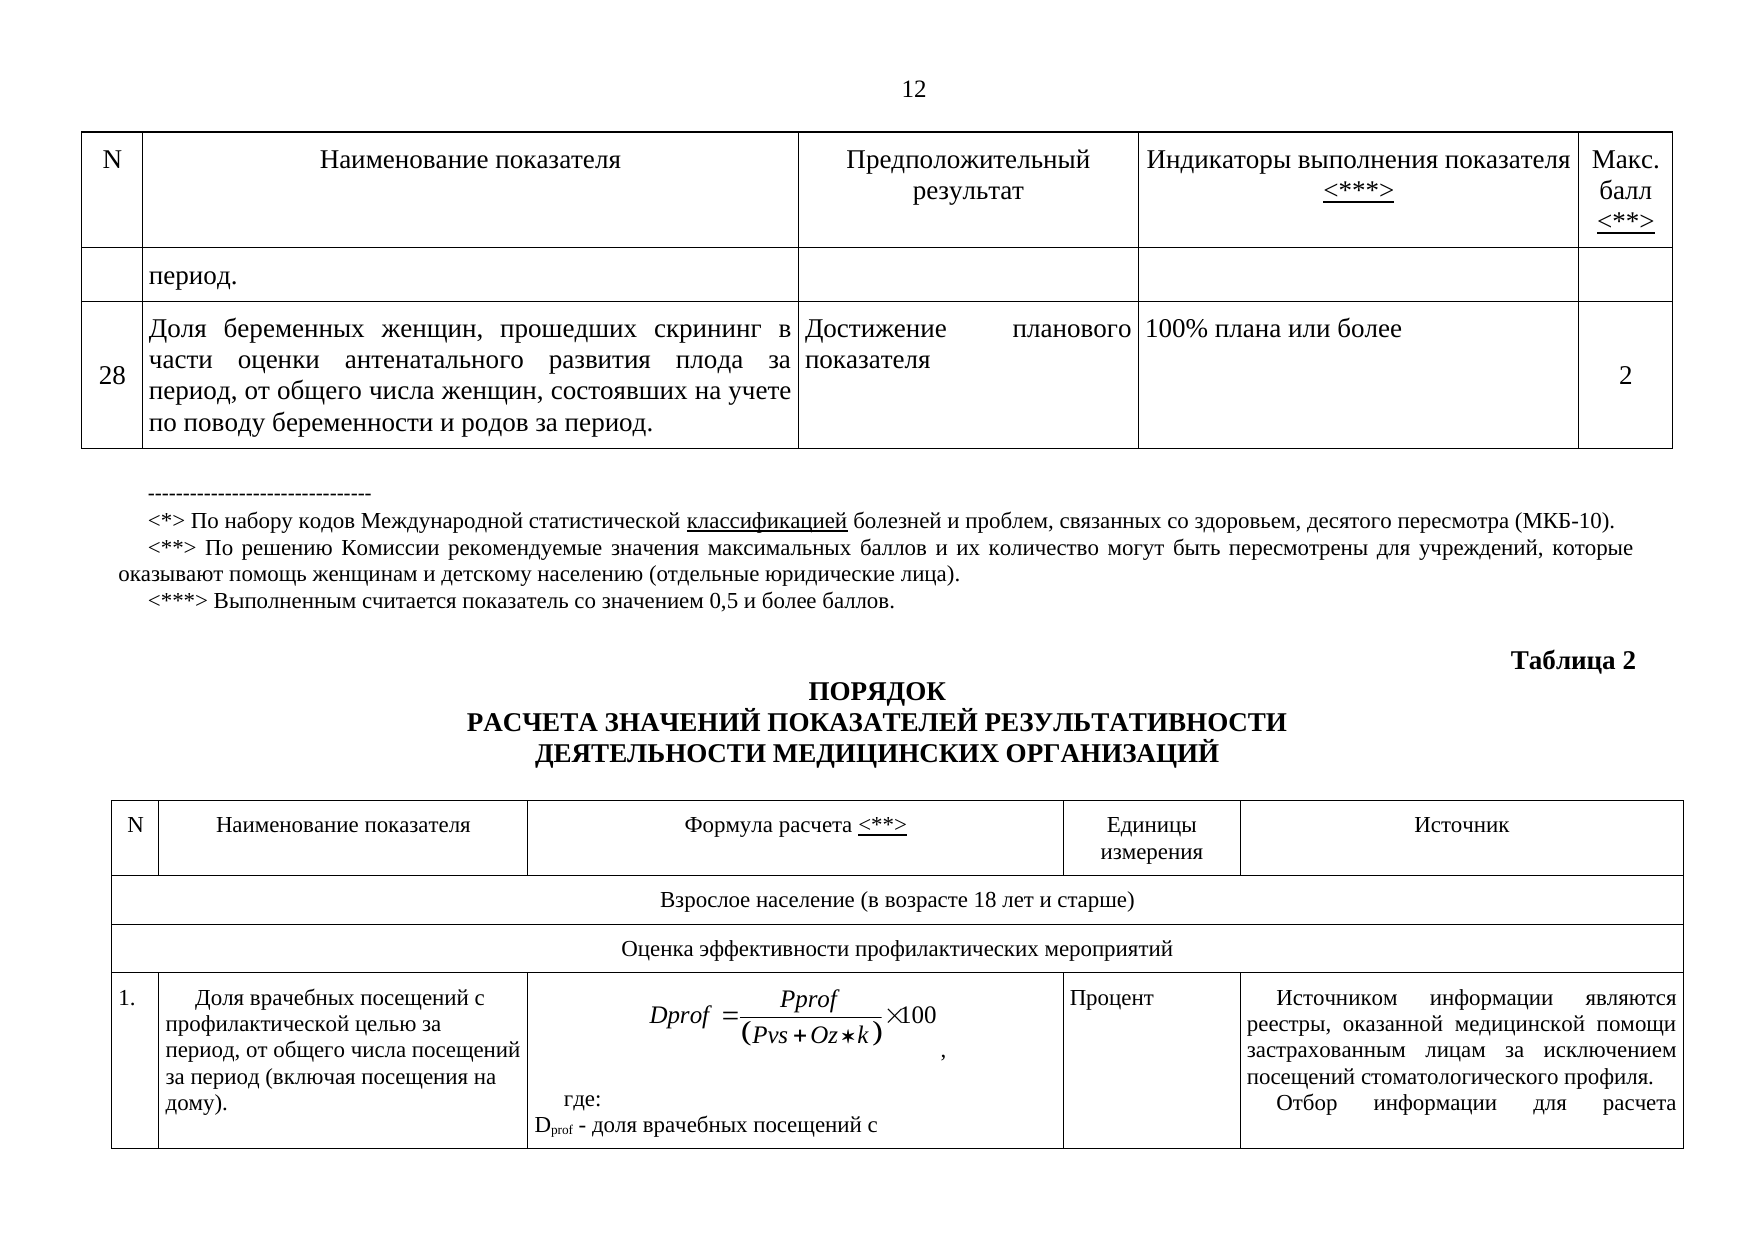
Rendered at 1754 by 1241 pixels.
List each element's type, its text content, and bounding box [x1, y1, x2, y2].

table_cell 2 [1579, 302, 1672, 447]
table_cell 1. [112, 973, 158, 1148]
table_cell 27 [82, 248, 142, 301]
title РАСЧЕТА ЗНАЧЕНИЙ ПОКАЗАТЕЛЕЙ РЕЗУЛЬТАТИВНОСТИ [118, 706, 1636, 738]
table_cell Взрослое население (в возрасте 18 лет и старше) [112, 876, 1683, 923]
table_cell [799, 248, 1138, 301]
table_cell Достижение планового показателя [799, 302, 1138, 447]
table_header Единицы измерения [1064, 801, 1240, 875]
table_header Источник [1241, 801, 1683, 875]
text <*> По набору кодов Международной статистической классификацией болезней и проблем, связанных со здоровьем, десятого пересмотра (МКБ-10). [118, 508, 1636, 534]
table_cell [528, 1073, 1063, 1148]
table_header N [82, 133, 142, 247]
title ДЕЯТЕЛЬНОСТИ МЕДИЦИНСКИХ ОРГАНИЗАЦИЙ [118, 738, 1636, 769]
table_header Наименование показателя [159, 801, 527, 875]
table_header Макс. балл <**> [1579, 133, 1672, 247]
title Таблица 2 [118, 644, 1636, 675]
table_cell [1139, 248, 1578, 301]
table_cell 28 [82, 302, 142, 447]
table_cell Оценка эффективности профилактических мероприятий [112, 925, 1683, 972]
table_cell Процент [1064, 973, 1240, 1148]
table_cell 1 [1579, 248, 1672, 301]
title ПОРЯДОК [118, 675, 1636, 706]
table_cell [143, 248, 798, 301]
table_header Наименование показателя [143, 133, 798, 247]
table_header N [112, 801, 158, 875]
table_header Формула расчета <**> [528, 801, 1063, 875]
text <**> По решению Комиссии рекомендуемые значения максимальных баллов и их количество могут быть пересмотрены для учреждений, которые оказывают помощь женщинам и детскому населению (отдельные юридические лица). [118, 534, 1636, 587]
table_header Индикаторы выполнения показателя <***> [1139, 133, 1578, 247]
table_cell , [528, 973, 1063, 1073]
table_cell Источником информации являются реестры, оказанной медицинской помощи застрахованным лицам за исключением посещений стоматологического профиля. Отбор информации для расчета показателей осуществляется по полям реестра: - дата окончания лечения; - цель посещения. [1241, 973, 1683, 1148]
table_header Предположительный результат [799, 133, 1138, 247]
text <***> Выполненным считается показатель со значением 0,5 и более баллов. [118, 587, 1636, 613]
table_cell Доля беременных женщин, прошедших скрининг в части оценки антенатального развития плода за период, от общего числа женщин, состоявших на учете по поводу беременности и родов за период. [143, 302, 798, 447]
text -------------------------------- [118, 479, 1636, 508]
table_cell 100% плана или более [1139, 302, 1578, 447]
table_cell Доля врачебных посещений с профилактической целью за период, от общего числа посещений за период (включая посещения на дому). [159, 973, 527, 1148]
